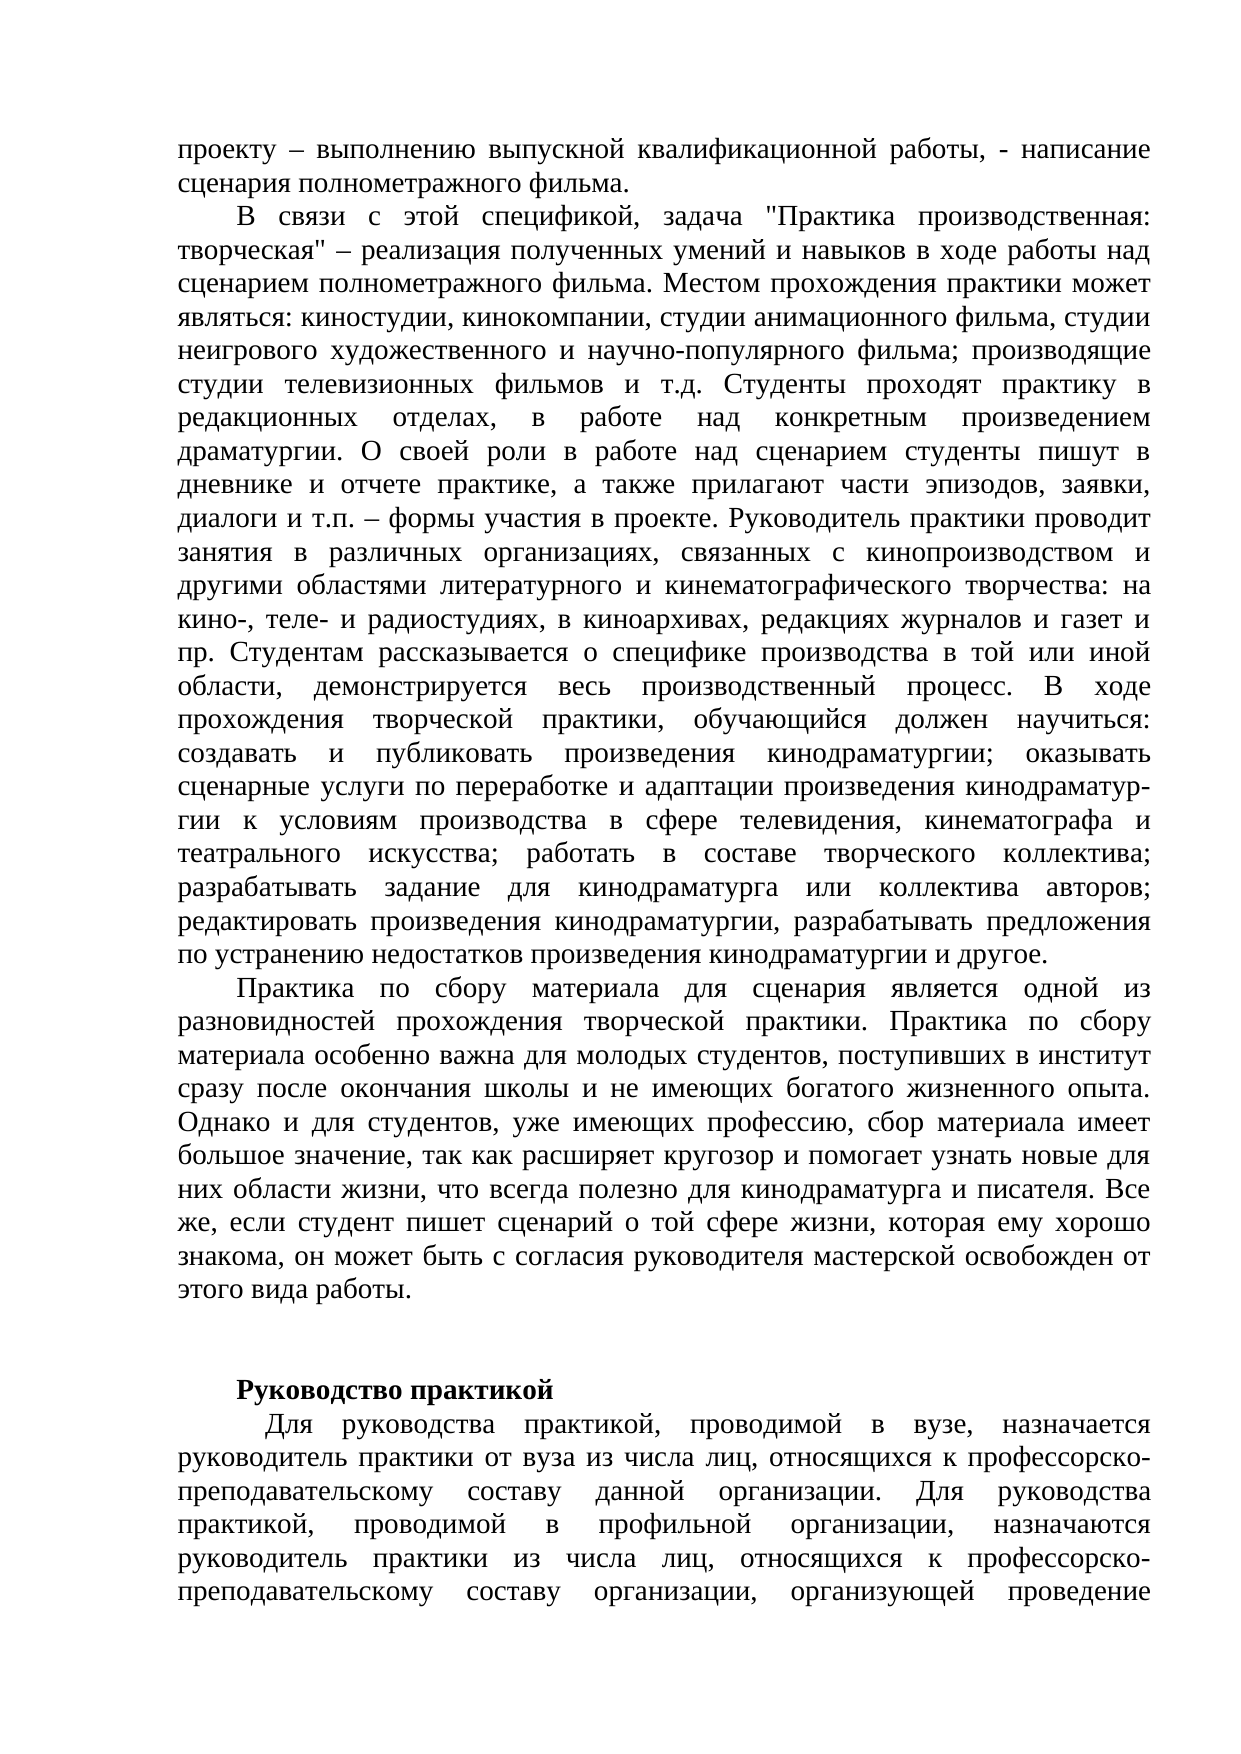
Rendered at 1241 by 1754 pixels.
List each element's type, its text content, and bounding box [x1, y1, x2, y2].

text В связи с этой спецификой, задача "Практика производственная: творческая" – реализация полученных умений и навыков в ходе работы над сценарием полнометражного фильма. Местом прохождения практики может являться: киностудии, кинокомпании, студии анимационного фильма, студии неигрового художественного и научно-популярного фильма; производящие студии телевизионных фильмов и т.д. Студенты проходят практику в редакционных отделах, в работе над конкретным произведением драматургии. О своей роли в работе над сценарием студенты пишут в дневнике и отчете практике, а также прилагают части эпизодов, заявки, диалоги и т.п. – формы участия в проекте. Руководитель практики проводит занятия в различных организациях, связанных с кинопроизводством и другими областями литературного и кинематографического творчества: на кино-, теле- и радиостудиях, в киноархивах, редакциях журналов и газет и пр. Студентам рассказывается о специфике производства в той или иной области, демонстрируется весь производственный процесс. В ходе прохождения творческой практики, обучающийся должен научиться: создавать и публиковать произведения кинодраматургии; оказывать сценарные услуги по переработке и адаптации произведения кинодраматур-гии к условиям производства в сфере телевидения, кинематографа и театрального искусства; работать в составе творческого коллектива; разрабатывать задание для кинодраматурга или коллектива авторов; редактировать произведения кинодраматургии, разрабатывать предложения по устранению недостатков произведения кинодраматургии и другое. [177, 198, 1152, 970]
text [177, 1406, 1152, 1607]
text Руководство практикой [177, 1372, 1152, 1406]
text Практика по сбору материала для сценария является одной из разновидностей прохождения творческой практики. Практика по сбору материала особенно важна для молодых студентов, поступивших в институт сразу после окончания школы и не имеющих богатого жизненного опыта. Однако и для студентов, уже имеющих профессию, сбор материала имеет большое значение, так как расширяет кругозор и помогает узнать новые для них области жизни, что всегда полезно для кинодраматурга и писателя. Все же, если студент пишет сценарий о той сфере жизни, которая ему хорошо знакома, он может быть с согласия руководителя мастерской освобожден от этого вида работы. [177, 970, 1152, 1305]
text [177, 131, 1152, 198]
